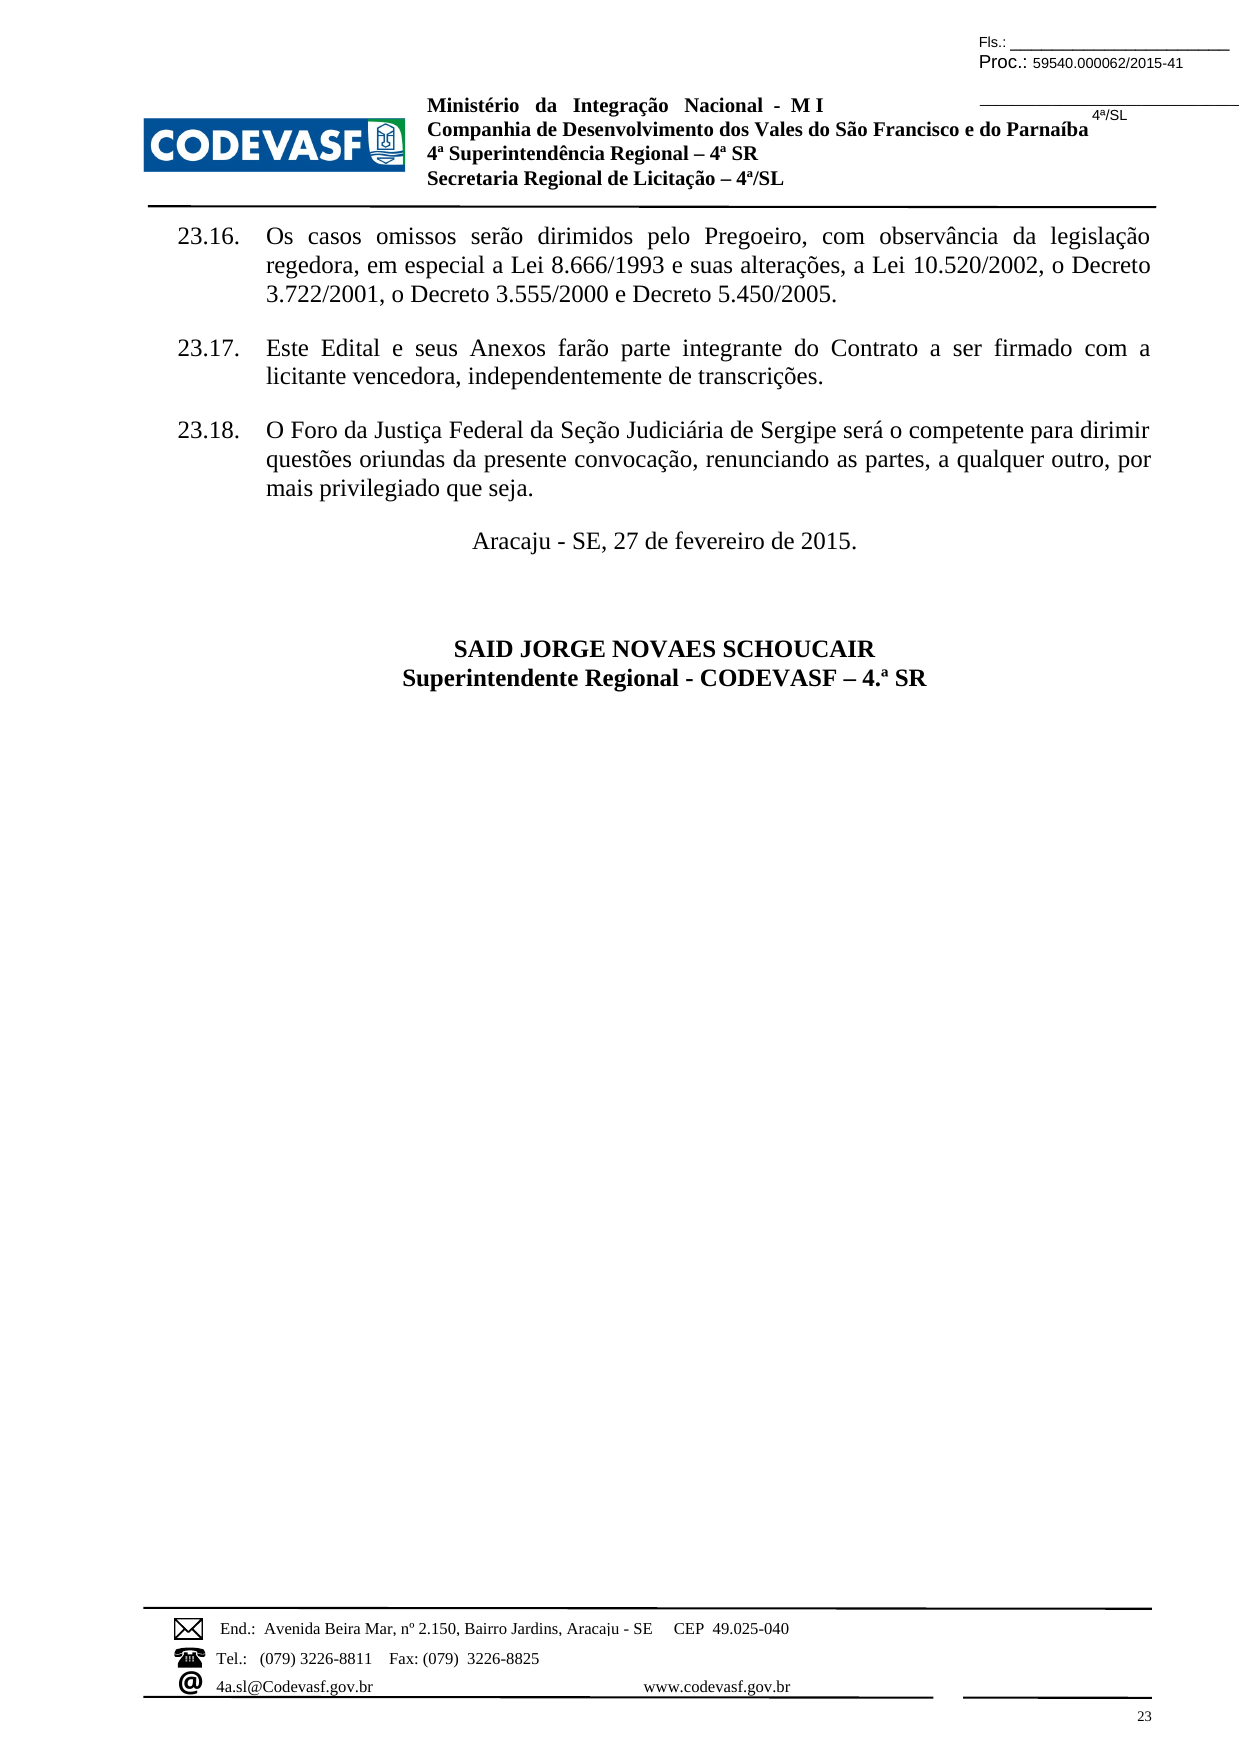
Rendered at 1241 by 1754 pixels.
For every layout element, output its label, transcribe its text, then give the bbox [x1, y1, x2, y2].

text SAID JORGE NOVAES SCHOUCAIR [177, 634, 1152, 663]
text 23.17. Este Edital e seus Anexos farão parte integrante do Contrato a ser firmado com a licitante vencedora, independentemente de transcrições. [177, 333, 1152, 390]
text 23.18. O Foro da Justiça Federal da Seção Judiciária de Sergipe será o competente para dirimir questões oriundas da presente convocação, renunciando as partes, a qualquer outro, por mais privilegiado que seja. [177, 415, 1152, 501]
text 23.16. Os casos omissos serão dirimidos pelo Pregoeiro, com observância da legislação regedora, em especial a Lei 8.666/1993 e suas alterações, a Lei 10.520/2002, o Decreto 3.722/2001, o Decreto 3.555/2000 e Decreto 5.450/2005. [177, 221, 1152, 308]
list Aracaju - SE, 27 de fevereiro de 2015. [177, 526, 1152, 555]
picture [143, 118, 406, 172]
text Superintendente Regional - CODEVASF – 4.ª SR [177, 663, 1152, 691]
